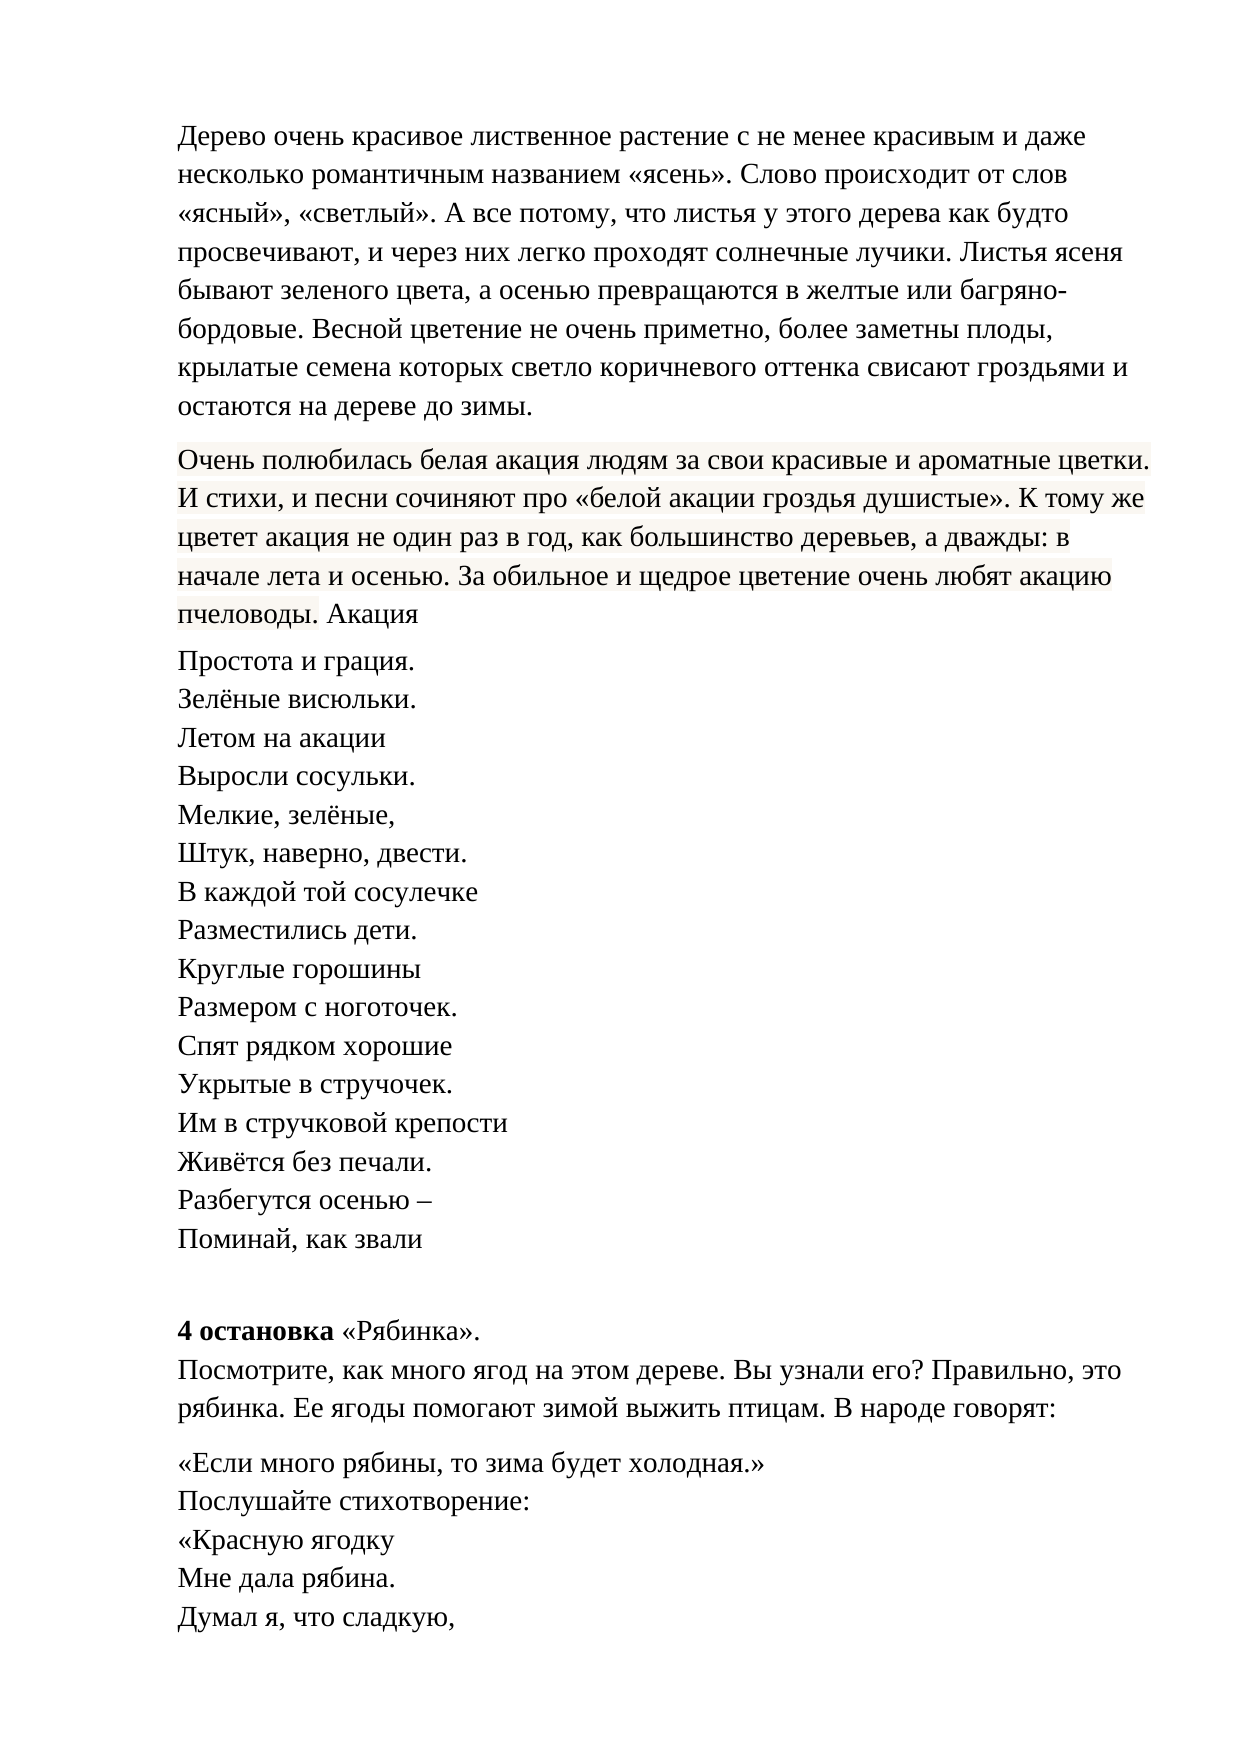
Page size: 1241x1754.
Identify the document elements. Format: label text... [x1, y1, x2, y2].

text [177, 118, 1152, 421]
text Простота и грация. Зелёные висюльки. Летом на акации Выросли сосульки. Мелкие, зелёные, Штук, наверно, двести. В каждой той сосулечке Разместились дети. Круглые горошины Размером с ноготочек. Спят рядком хорошие Укрытые в стручочек. Им в стручковой крепости Живётся без печали. Разбегутся осенью – Поминай, как звали [177, 643, 1152, 1254]
text Мне дала рябина. [177, 1560, 1152, 1594]
text «Если много рябины, то зима будет холодная.» [177, 1445, 1152, 1478]
subtitle Очень полюбилась белая акация людям за свои красивые и ароматные цветки. И стихи, и песни сочиняют про «белой акации гроздья душистые». К тому же цветет акация не один раз в год, как большинство деревьев, а дважды: в начале лета и осенью. За обильное и щедрое цветение очень любят акацию пчеловоды. Акация [177, 442, 1152, 630]
text «Красную ягодку [177, 1522, 1152, 1555]
text Послушайте стихотворение: [177, 1483, 1152, 1517]
text 4 остановка «Рябинка». Посмотрите, как много ягод на этом дереве. Вы узнали его? Правильно, это рябинка. Ее ягоды помогают зимой выжить птицам. В народе говорят: [177, 1313, 1152, 1424]
text Думал я, что сладкую, [177, 1599, 1152, 1632]
